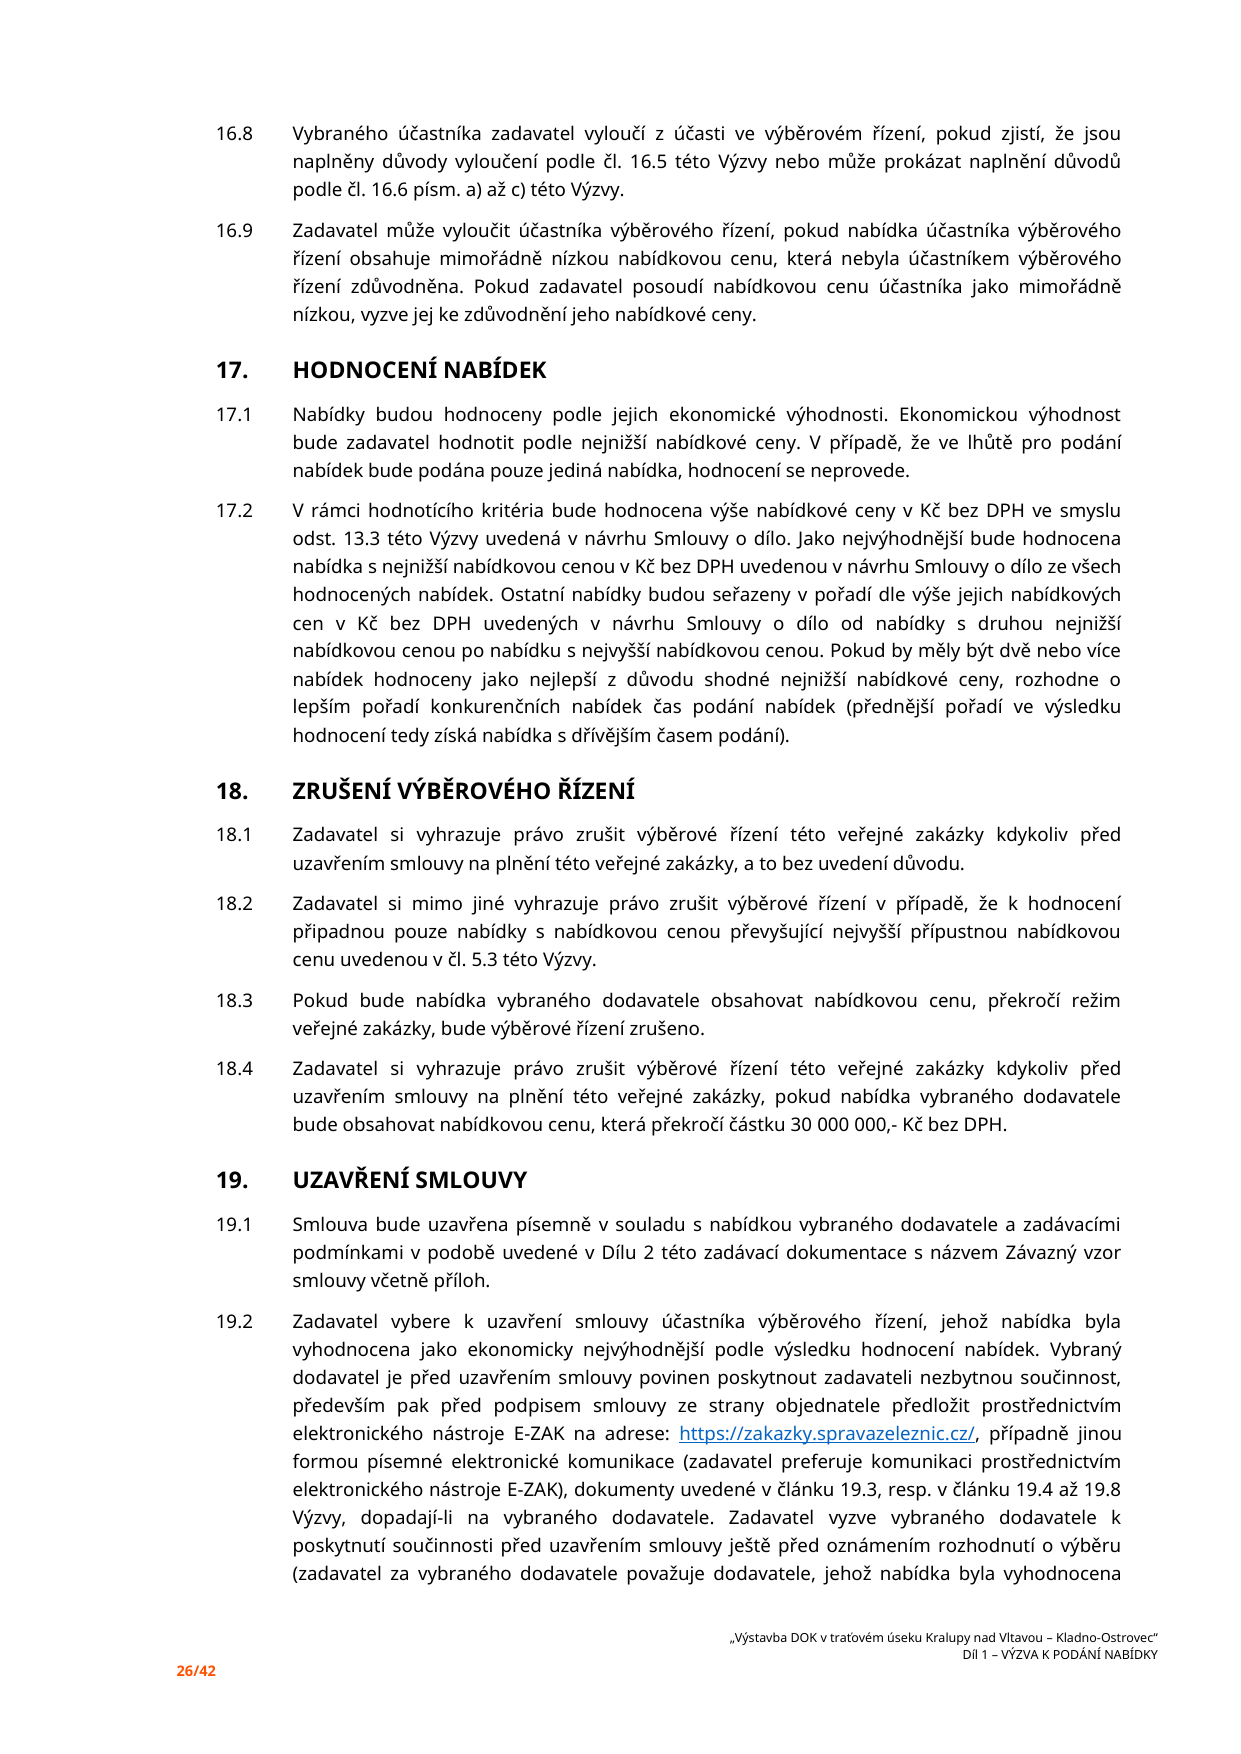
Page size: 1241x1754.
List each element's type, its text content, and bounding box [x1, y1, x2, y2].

text Smlouva bude uzavřena písemně v souladu s nabídkou vybraného dodavatele a zadávacími podmínkami v podobě uvedené v Dílu 2 této zadávací dokumentace s názvem Závazný vzor smlouvy včetně příloh. [216, 1211, 1122, 1293]
text Vybraného účastníka zadavatel vyloučí z účasti ve výběrovém řízení, pokud zjistí, že jsou naplněny důvody vyloučení podle čl. 16.5 této Výzvy nebo může prokázat naplnění důvodů podle čl. 16.6 písm. a) až c) této Výzvy. [216, 121, 1122, 202]
text Zadavatel si mimo jiné vyhrazuje právo zrušit výběrové řízení v případě, že k hodnocení připadnou pouze nabídky s nabídkovou cenou převyšující nejvyšší přípustnou nabídkovou cenu uvedenou v čl. 5.3 této Výzvy. [216, 890, 1122, 972]
text Zadavatel může vyloučit účastníka výběrového řízení, pokud nabídka účastníka výběrového řízení obsahuje mimořádně nízkou nabídkovou cenu, která nebyla účastníkem výběrového řízení zdůvodněna. Pokud zadavatel posoudí nabídkovou cenu účastníka jako mimořádně nízkou, vyzve jej ke zdůvodnění jeho nabídkové ceny. [216, 217, 1122, 327]
text V rámci hodnotícího kritéria bude hodnocena výše nabídkové ceny v Kč bez DPH ve smyslu odst. 13.3 této Výzvy uvedená v návrhu Smlouvy o dílo. Jako nejvýhodnější bude hodnocena nabídka s nejnižší nabídkovou cenou v Kč bez DPH uvedenou v návrhu Smlouvy o dílo ze všech hodnocených nabídek. Ostatní nabídky budou seřazeny v pořadí dle výše jejich nabídkových cen v Kč bez DPH uvedených v návrhu Smlouvy o dílo od nabídky s druhou nejnižší nabídkovou cenou po nabídku s nejvyšší nabídkovou cenou. Pokud by měly být dvě nebo více nabídek hodnoceny jako nejlepší z důvodu shodné nejnižší nabídkové ceny, rozhodne o lepším pořadí konkurenčních nabídek čas podání nabídek (přednější pořadí ve výsledku hodnocení tedy získá nabídka s dřívějším časem podání). [216, 498, 1122, 747]
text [216, 1308, 1122, 1586]
text Zadavatel si vyhrazuje právo zrušit výběrové řízení této veřejné zakázky kdykoliv před uzavřením smlouvy na plnění této veřejné zakázky, a to bez uvedení důvodu. [216, 822, 1122, 875]
text UZAVŘENÍ SMLOUVY [216, 1164, 1122, 1196]
text HODNOCENÍ NABÍDEK [216, 354, 1122, 386]
text Nabídky budou hodnoceny podle jejich ekonomické výhodnosti. Ekonomickou výhodnost bude zadavatel hodnotit podle nejnižší nabídkové ceny. V případě, že ve lhůtě pro podání nabídek bude podána pouze jediná nabídka, hodnocení se neprovede. [216, 401, 1122, 483]
text Pokud bude nabídka vybraného dodavatele obsahovat nabídkovou cenu, překročí režim veřejné zakázky, bude výběrové řízení zrušeno. [216, 987, 1122, 1040]
text Zadavatel si vyhrazuje právo zrušit výběrové řízení této veřejné zakázky kdykoliv před uzavřením smlouvy na plnění této veřejné zakázky, pokud nabídka vybraného dodavatele bude obsahovat nabídkovou cenu, která překročí částku 30 000 000,- Kč bez DPH. [216, 1055, 1122, 1137]
text ZRUŠENÍ VÝBĚROVÉHO ŘÍZENÍ [216, 775, 1122, 806]
